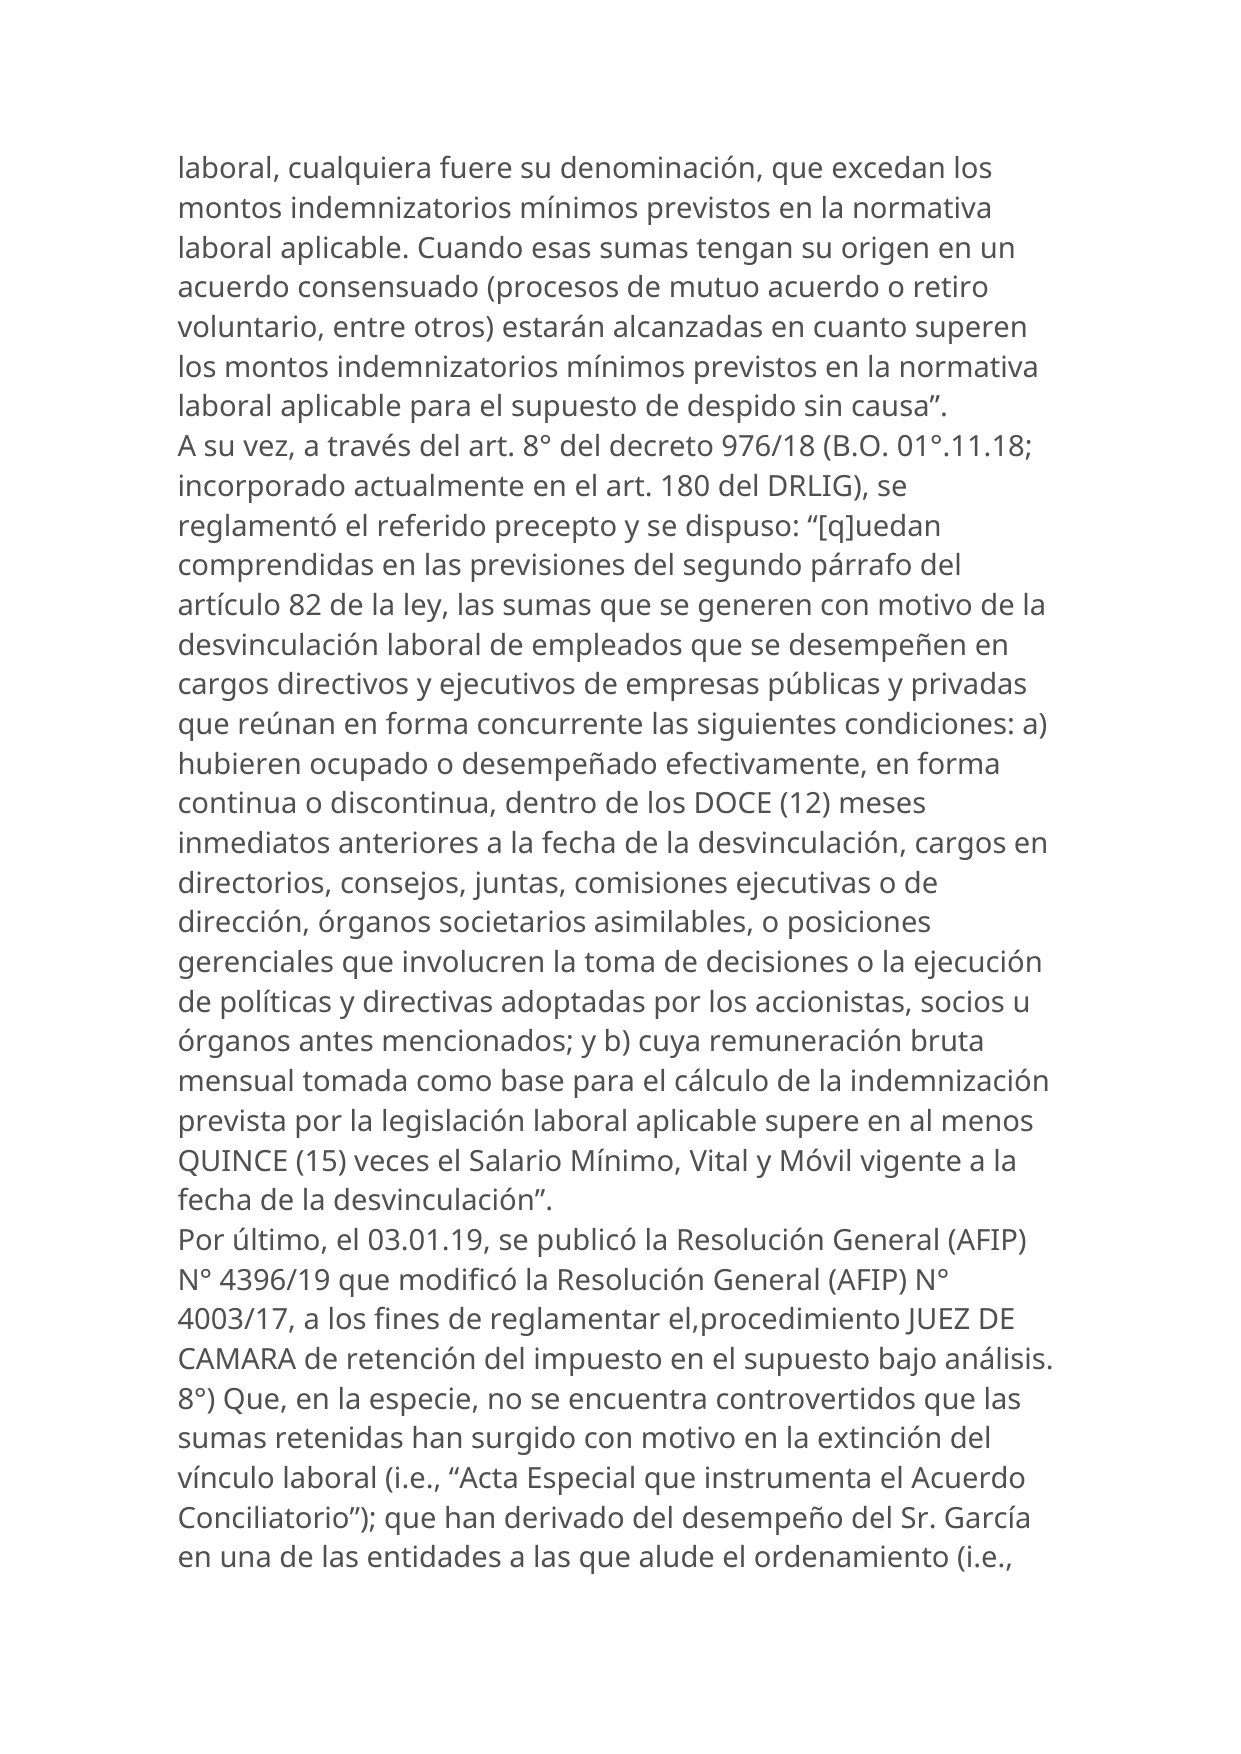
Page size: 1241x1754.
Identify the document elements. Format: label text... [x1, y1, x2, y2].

text A su vez, a través del art. 8° del decreto 976/18 (B.O. 01°.11.18; incorporado actualmente en el art. 180 del DRLIG), se reglamentó el referido precepto y se dispuso: “[q]uedan comprendidas en las previsiones del segundo párrafo del artículo 82 de la ley, las sumas que se generen con motivo de la desvinculación laboral de empleados que se desempeñen en cargos directivos y ejecutivos de empresas públicas y privadas que reúnan en forma concurrente las siguientes condiciones: a) hubieren ocupado o desempeñado efectivamente, en forma continua o discontinua, dentro de los DOCE (12) meses inmediatos anteriores a la fecha de la desvinculación, cargos en directorios, consejos, juntas, comisiones ejecutivas o de dirección, órganos societarios asimilables, o posiciones gerenciales que involucren la toma de decisiones o la ejecución de políticas y directivas adoptadas por los accionistas, socios u órganos antes mencionados; y b) cuya remuneración bruta mensual tomada como base para el cálculo de la indemnización prevista por la legislación laboral aplicable supere en al menos QUINCE (15) veces el Salario Mínimo, Vital y Móvil vigente a la fecha de la desvinculación”. [177, 425, 1063, 1219]
text Por último, el 03.01.19, se publicó la Resolución General (AFIP) N° 4396/19 que modificó la Resolución General (AFIP) N° 4003/17, a los fines de reglamentar el,procedimiento JUEZ DE CAMARA de retención del impuesto en el supuesto bajo análisis. [177, 1219, 1063, 1378]
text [177, 148, 1063, 425]
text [177, 1378, 1063, 1576]
